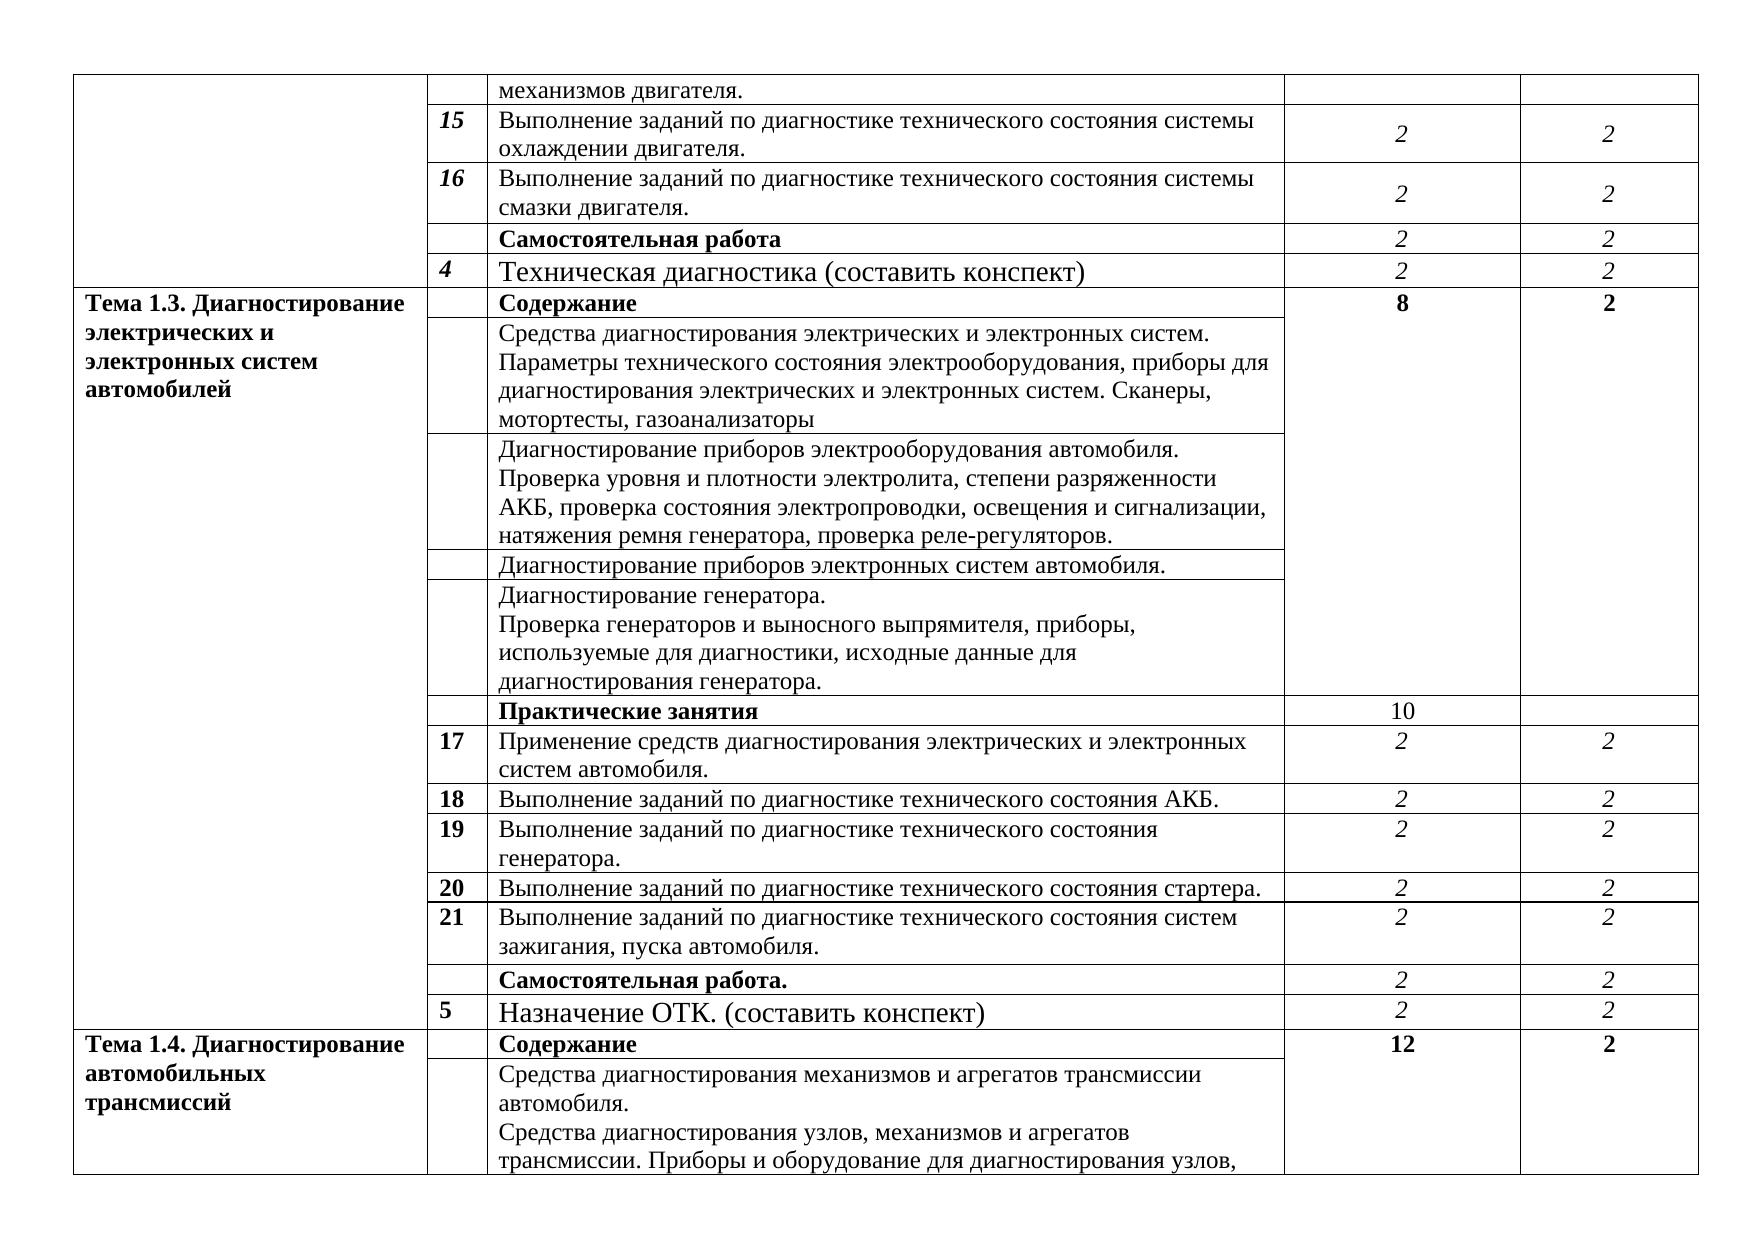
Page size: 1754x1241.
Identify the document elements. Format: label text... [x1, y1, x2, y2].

table_cell 2 [1285, 965, 1520, 994]
table_cell 18 [428, 784, 487, 813]
table_cell Диагностирование генератора. Проверка генераторов и выносного выпрямителя, приборы, используемые для диагностики, исходные данные для диагностирования генератора. [488, 580, 1284, 695]
table_cell 2 [1521, 784, 1698, 813]
table_cell 2 [1521, 224, 1698, 253]
table_cell 8 [1285, 288, 1520, 695]
table_cell 20 [428, 873, 487, 901]
table_cell 2 [1285, 814, 1520, 872]
table_cell [428, 965, 487, 994]
table_cell 15 [428, 105, 487, 162]
table_cell 2 [1521, 288, 1698, 695]
table_cell [1521, 696, 1698, 725]
table_cell Техническая диагностика (составить конспект) [488, 254, 1284, 287]
table_cell 2 [1285, 75, 1520, 104]
table_cell [428, 550, 487, 579]
table_cell [428, 580, 487, 695]
table_cell 14 [428, 75, 487, 104]
table_cell Практические занятия [488, 696, 1284, 725]
table_cell [428, 224, 487, 253]
table_cell Средства диагностирования электрических и электронных систем. Параметры технического состояния электрооборудования, приборы для диагностирования электрических и электронных систем. Сканеры, мотортесты, газоанализаторы [488, 318, 1284, 433]
table_cell Содержание [488, 288, 1284, 317]
table_cell [428, 434, 487, 549]
table_cell 2 [1285, 726, 1520, 783]
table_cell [488, 75, 1284, 104]
table_cell 2 [1285, 224, 1520, 253]
table_cell Назначение ОТК. (составить конспект) [488, 995, 1284, 1028]
table_cell Самостоятельная работа [488, 224, 1284, 253]
table_cell [428, 696, 487, 725]
table_cell 2 [1521, 965, 1698, 994]
table_cell 2 [1521, 75, 1698, 104]
table_cell 2 [1521, 254, 1698, 287]
table_cell Выполнение заданий по диагностике технического состояния системы охлаждении двигателя. [488, 105, 1284, 162]
table_cell 2 [1285, 254, 1520, 287]
table_cell 2 [1285, 995, 1520, 1028]
table_cell Самостоятельная работа. [488, 965, 1284, 994]
table_cell 16 [428, 163, 487, 223]
table_cell [428, 288, 487, 317]
table_cell 10 [1285, 696, 1520, 725]
table_cell Диагностирование приборов электронных систем автомобиля. [488, 550, 1284, 579]
table_cell 17 [428, 726, 487, 783]
table_cell 2 [1285, 903, 1520, 964]
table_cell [488, 1059, 1284, 1174]
table_cell [428, 318, 487, 433]
table_cell 21 [428, 903, 487, 964]
table_cell 2 [1521, 873, 1698, 901]
table_cell [428, 1030, 487, 1058]
table_cell 2 [1521, 995, 1698, 1028]
table_cell 2 [1285, 105, 1520, 162]
table_cell Выполнение заданий по диагностике технического состояния системы смазки двигателя. [488, 163, 1284, 223]
table_cell Выполнение заданий по диагностике технического состояния стартера. [488, 873, 1284, 901]
table_cell 2 [1521, 163, 1698, 223]
table_cell 2 [1521, 814, 1698, 872]
table_cell Выполнение заданий по диагностике технического состояния систем зажигания, пуска автомобиля. [488, 903, 1284, 964]
table_cell 2 [1285, 784, 1520, 813]
table_cell Выполнение заданий по диагностике технического состояния генератора. [488, 814, 1284, 872]
table_cell 4 [428, 254, 487, 287]
table_cell 2 [1521, 903, 1698, 964]
table_cell Содержание [488, 1030, 1284, 1058]
table_cell Выполнение заданий по диагностике технического состояния АКБ. [488, 784, 1284, 813]
table_cell Тема 1.3. Диагностирование электрических и электронных систем автомобилей [74, 288, 427, 1028]
table_cell 12 [1285, 1030, 1520, 1174]
table_cell [428, 1059, 487, 1174]
table_cell Тема 1.4. Диагностирование автомобильных трансмиссий [74, 1030, 427, 1174]
table_cell 2 [1521, 105, 1698, 162]
table_cell Применение средств диагностирования электрических и электронных систем автомобиля. [488, 726, 1284, 783]
table_cell 2 [1285, 163, 1520, 223]
table_cell 2 [1521, 1030, 1698, 1174]
table_cell 2 [1521, 726, 1698, 783]
table_cell 2 [1285, 873, 1520, 901]
table_cell 5 [428, 995, 487, 1028]
table_cell Диагностирование приборов электрооборудования автомобиля. Проверка уровня и плотности электролита, степени разряженности АКБ, проверка состояния электропроводки, освещения и сигнализации, натяжения ремня генератора, проверка реле-регуляторов. [488, 434, 1284, 549]
table_cell 19 [428, 814, 487, 872]
